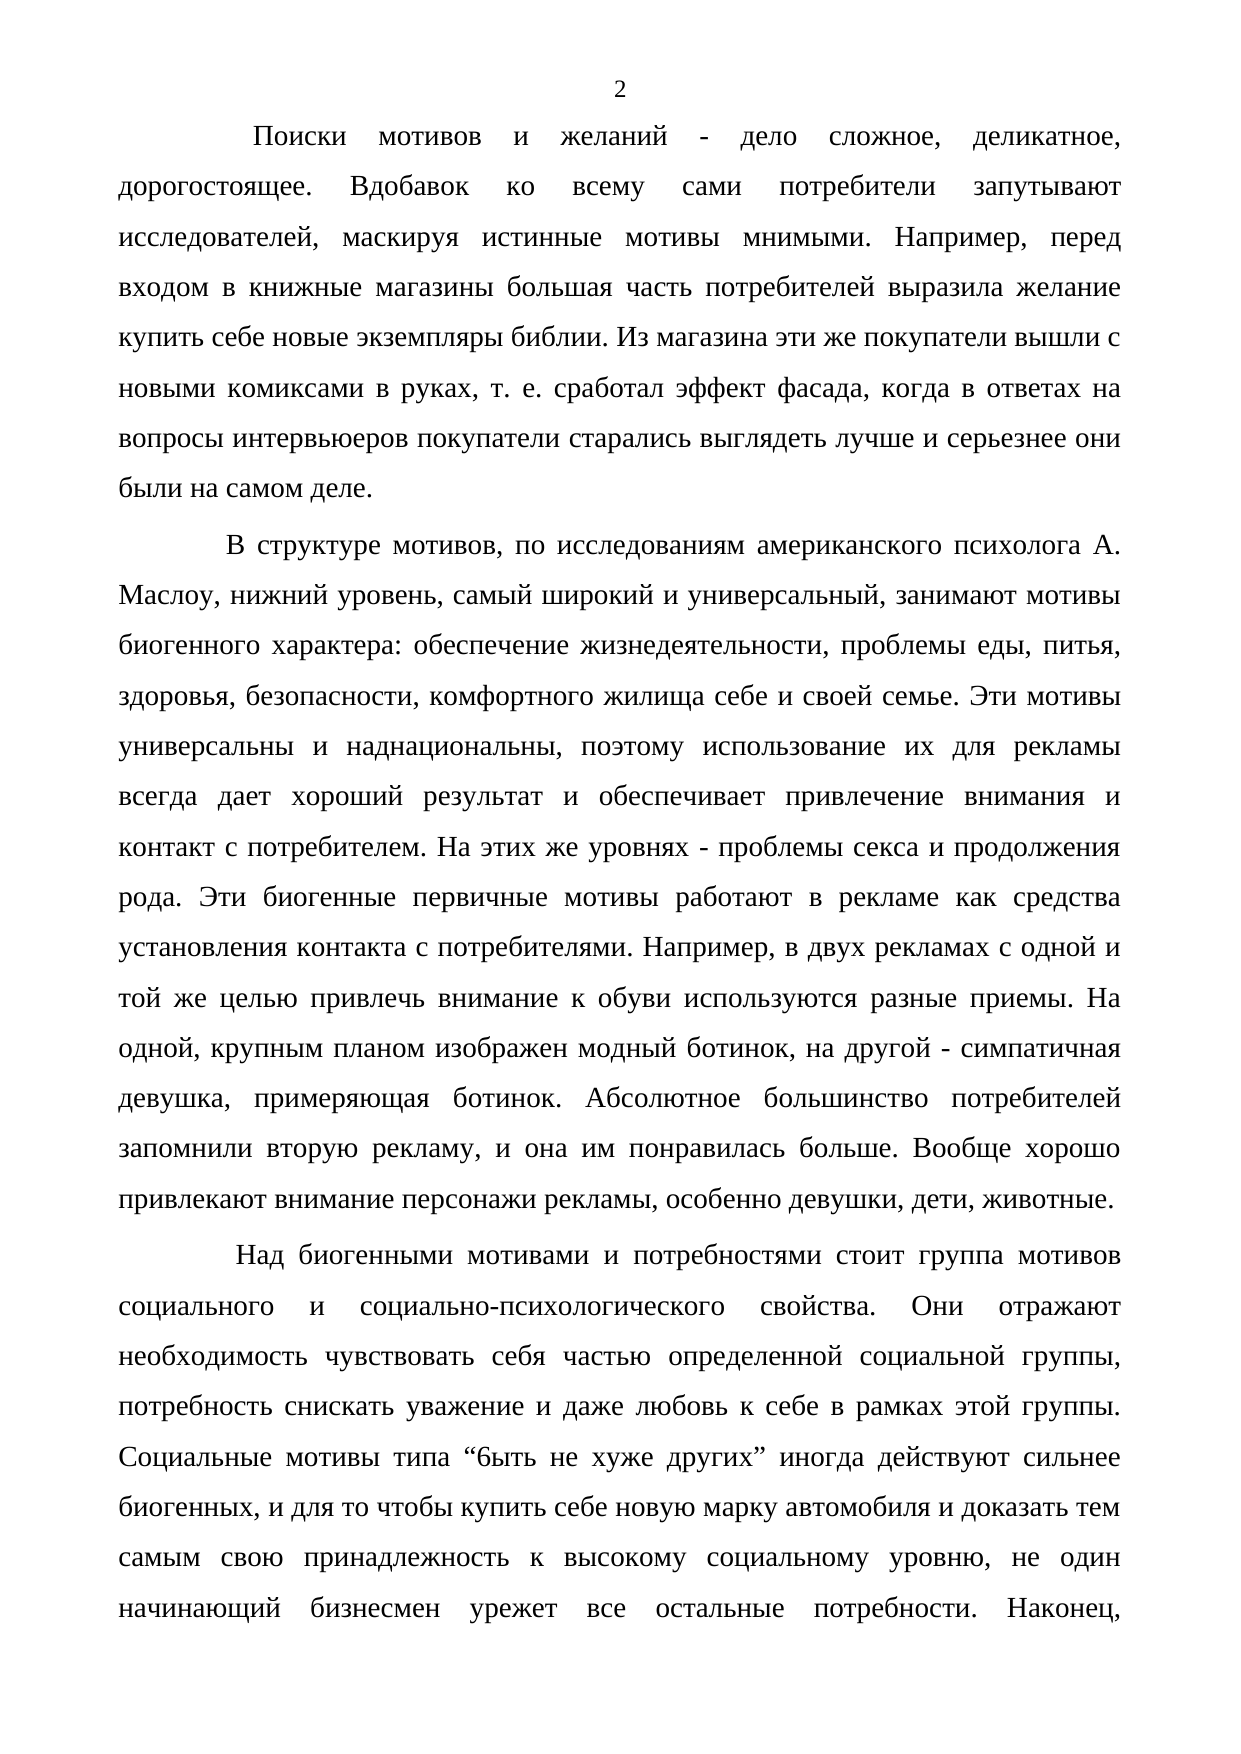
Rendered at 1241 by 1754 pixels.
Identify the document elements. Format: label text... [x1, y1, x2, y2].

text Поиски мотивов и желаний - дело сложное, деликатное, дорогостоящее. Вдобавок ко всему сами потребители запутывают исследователей, маскируя истинные мотивы мнимыми. Например, перед входом в книжные магазины большая часть потребителей выразила желание купить себе новые экземпляры библии. Из магазина эти же покупатели вышли с новыми комиксами в руках, т. е. сработал эффект фасада, когда в ответах на вопросы интервьюеров покупатели старались выглядеть лучше и серьезнее они были на самом деле. [118, 118, 1122, 504]
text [118, 1237, 1122, 1623]
text В структуре мотивов, по исследованиям американского психолога А. Маслоу, нижний уровень, самый широкий и универсальный, занимают мотивы биогенного характера: обеспечение жизнедеятельности, проблемы еды, питья, здоровья, безопасности, комфортного жилища себе и своей семье. Эти мотивы универсальны и наднациональны, поэтому использование их для рекламы всегда дает хороший результат и обеспечивает привлечение внимания и контакт с потребителем. На этих же уровнях - проблемы секса и продолжения рода. Эти биогенные первичные мотивы работают в рекламе как средства установления контакта с потребителями. Например, в двух рекламах с одной и той же целью привлечь внимание к обуви используются разные приемы. На одной, крупным планом изображен модный ботинок, на другой - симпатичная девушка, примеряющая ботинок. Абсолютное большинство потребителей запомнили вторую рекламу, и она им понравилась больше. Вообще хорошо привлекают внимание персонажи рекламы, особенно девушки, дети, животные. [118, 527, 1122, 1214]
